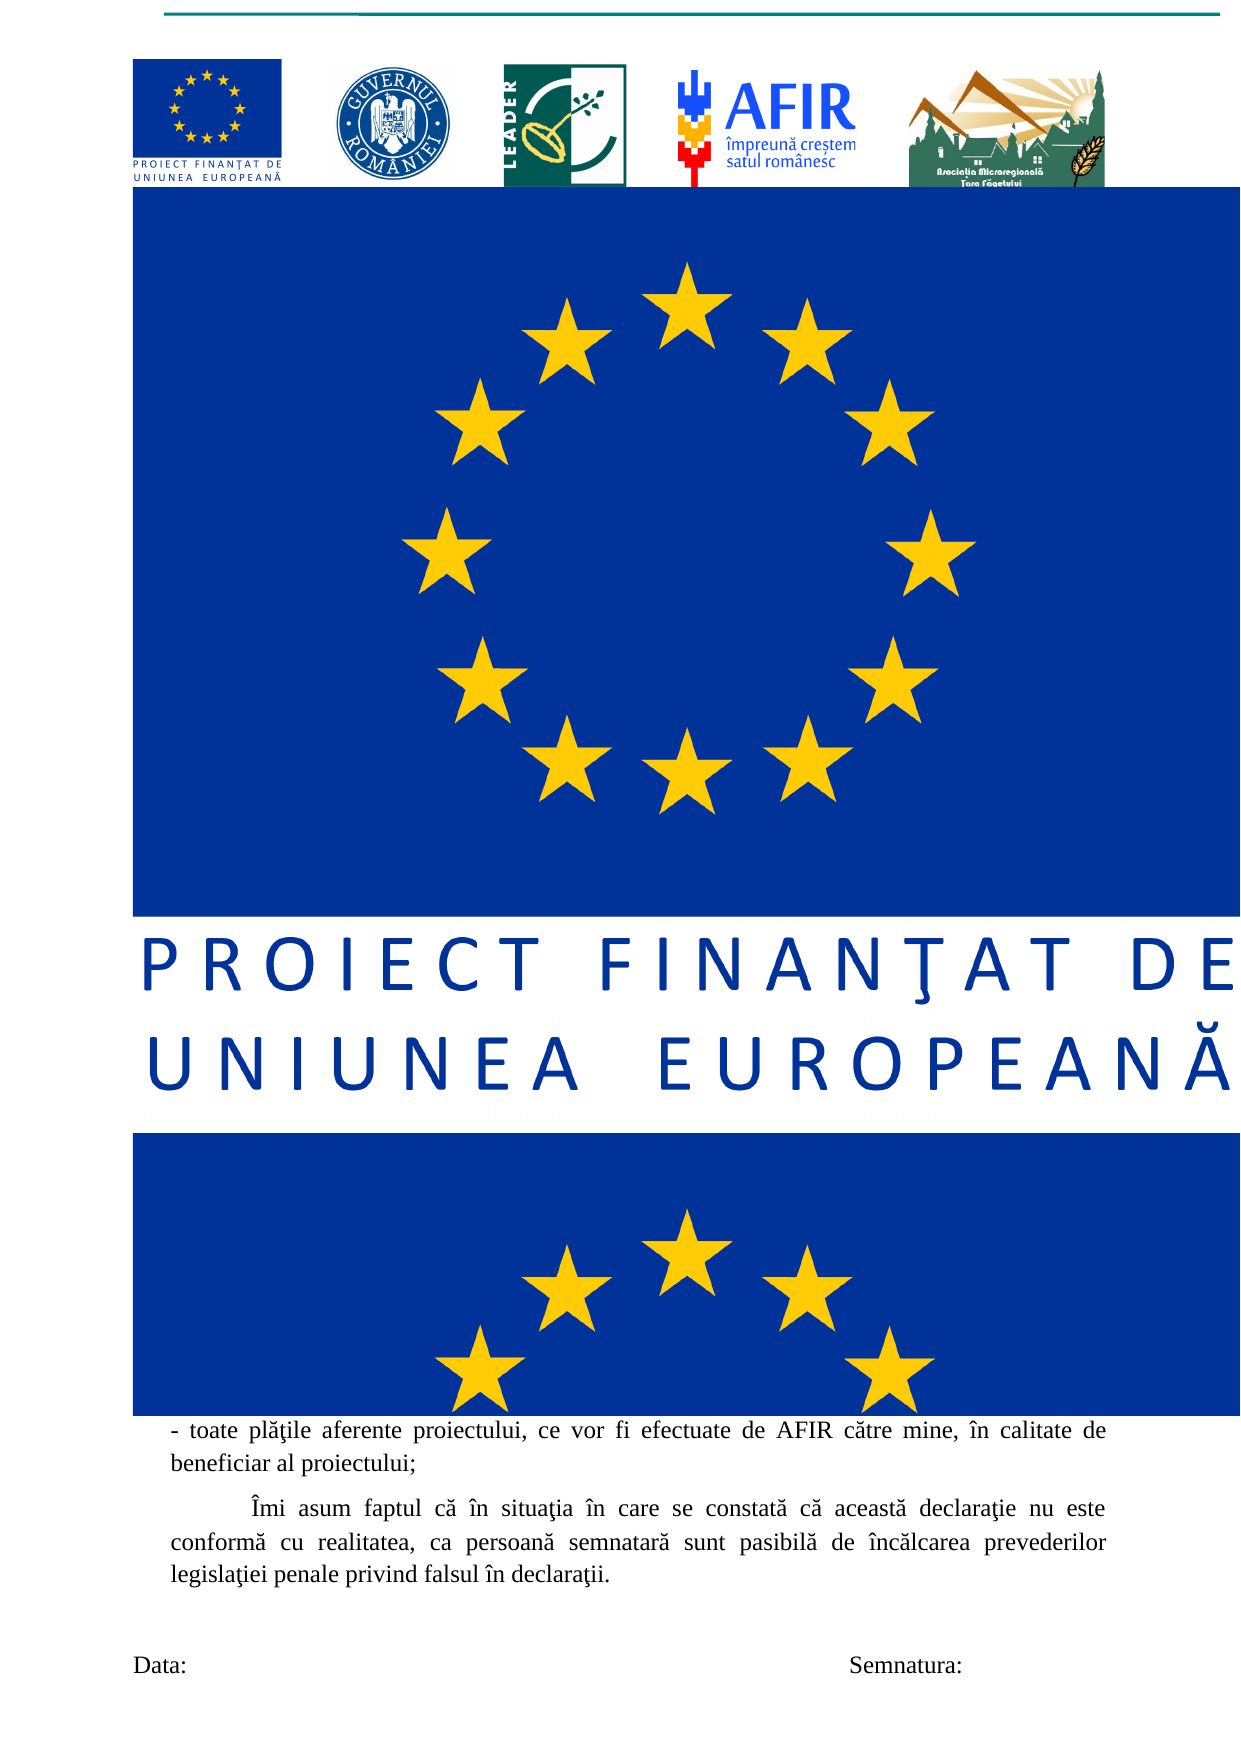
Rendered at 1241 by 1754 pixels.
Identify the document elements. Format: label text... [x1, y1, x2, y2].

text - toate plăţile aferente proiectului, ce vor fi efectuate de AFIR către mine, în calitate de beneficiar al proiectului; [170, 1416, 1107, 1477]
text Data: Semnatura: [133, 1651, 1107, 1679]
picture [907, 70, 1105, 186]
picture [132, 59, 1241, 1416]
text Îmi asum faptul că în situaţia în care se constată că această declaraţie nu este conformă cu realitatea, ca persoană semnatară sunt pasibilă de încălcarea prevederilor legislaţiei penale privind falsul în declaraţii. [170, 1493, 1107, 1588]
